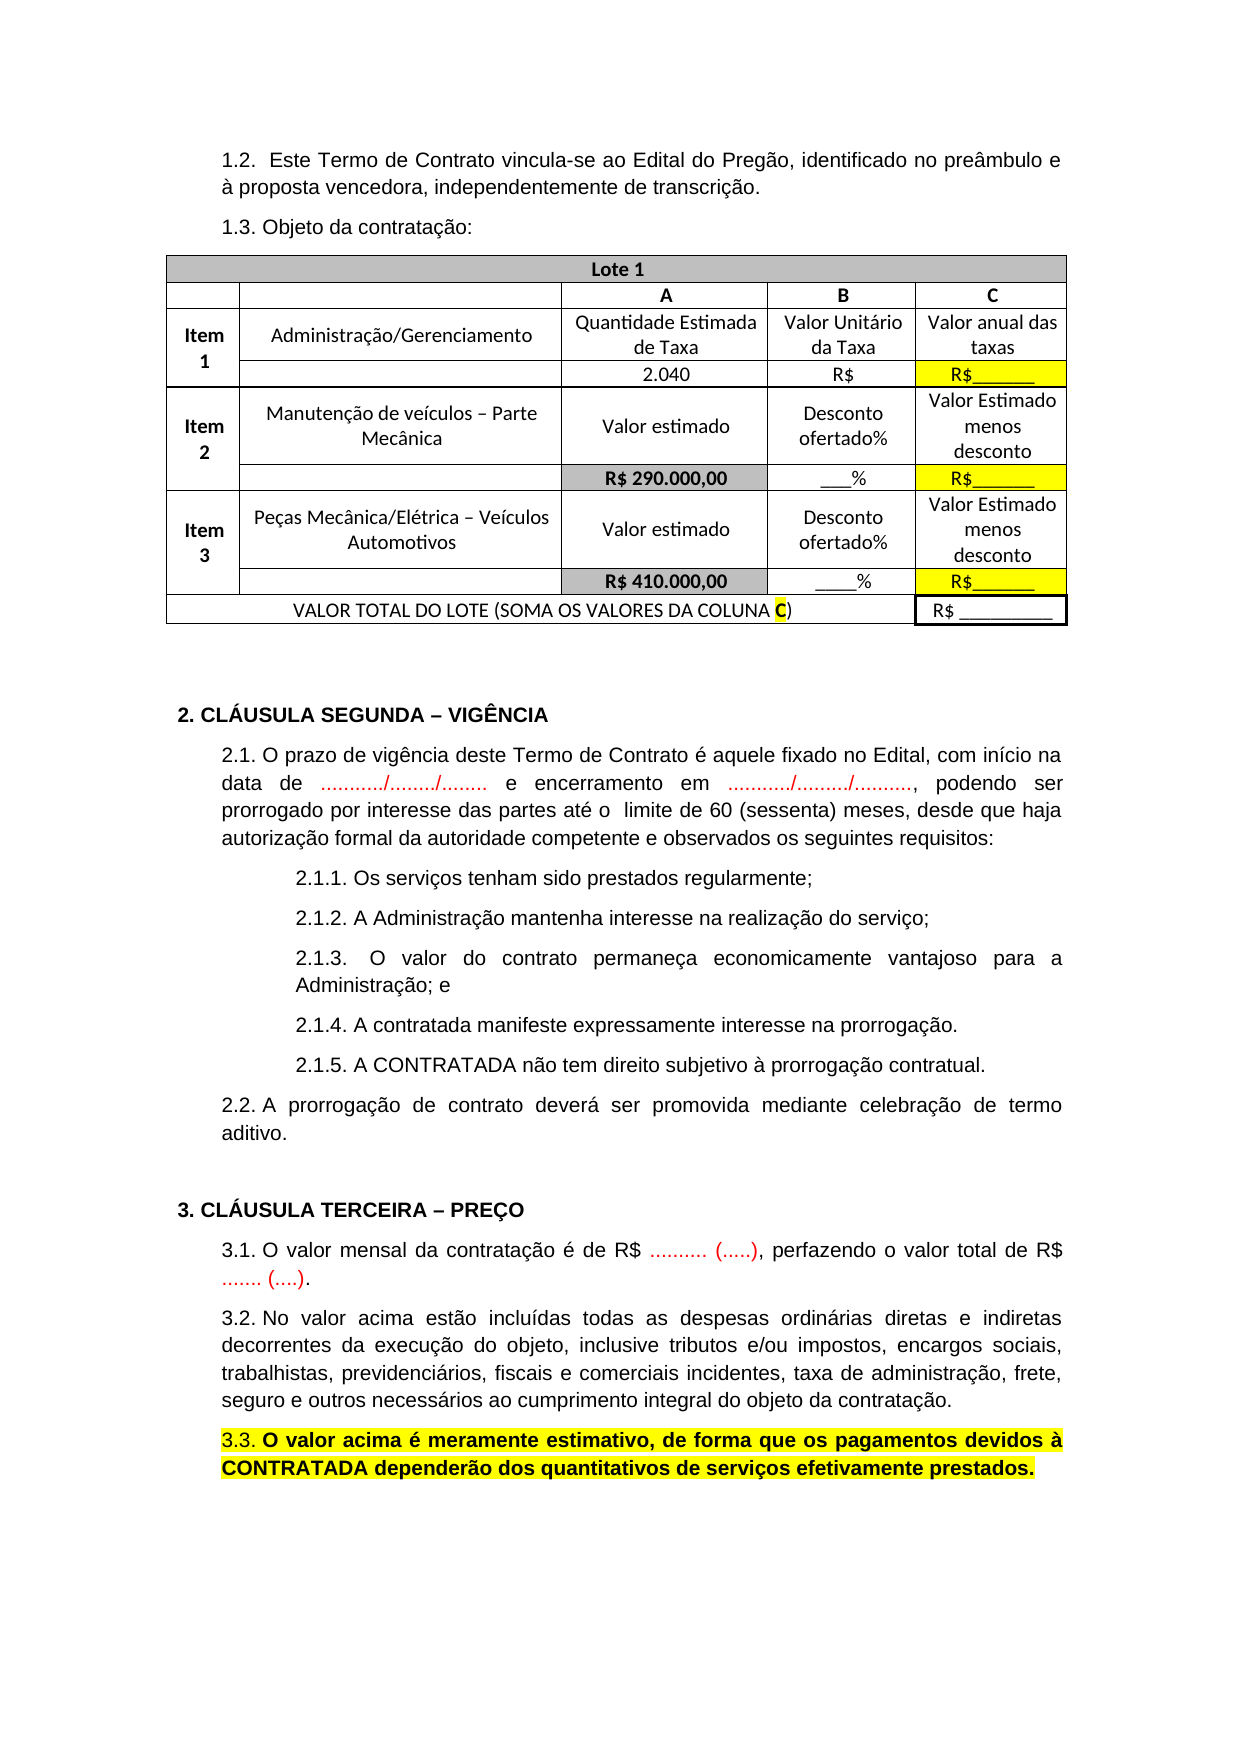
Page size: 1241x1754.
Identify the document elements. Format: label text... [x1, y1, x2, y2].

table_cell Quantidade Estimada de Taxa [562, 309, 767, 360]
table_cell [167, 283, 239, 308]
list A Administração mantenha interesse na realização do serviço; [295, 906, 1063, 929]
table_cell ____% [768, 569, 915, 594]
table_cell Valor Unitário da Taxa [768, 309, 915, 360]
table_cell Item 1 [167, 309, 239, 386]
table_header Lote 1 [167, 256, 1066, 282]
table_cell Administração/Gerenciamento [240, 309, 561, 360]
table_cell [240, 569, 561, 594]
list Objeto da contratação: [221, 215, 1063, 239]
table_cell Item 3 [167, 491, 239, 594]
text CLÁUSULA TERCEIRA – PREÇO [177, 1198, 1063, 1222]
table_cell Manutenção de veículos – Parte Mecânica [240, 388, 561, 464]
list Este Termo de Contrato vincula-se ao Edital do Pregão, identificado no preâmbulo e à proposta vencedora, independentemente de transcrição. [221, 148, 1063, 199]
table_cell R$ 410.000,00 [562, 569, 767, 594]
table_cell R$ _________ [917, 597, 1065, 622]
table_cell B [768, 283, 915, 308]
table_cell C [916, 283, 1066, 308]
table_cell 2.040 [562, 361, 767, 386]
table_cell Item 2 [167, 388, 239, 490]
table_cell Valor anual das taxas [916, 309, 1066, 360]
list O prazo de vigência deste Termo de Contrato é aquele fixado no Edital, com início na data de .........../......../........ e encerramento em .........../........./.........., podendo ser prorrogado por interesse das partes até o limite de 60 (sessenta) meses, desde que haja autorização formal da autoridade competente e observados os seguintes requisitos: [221, 743, 1063, 849]
list A prorrogação de contrato deverá ser promovida mediante celebração de termo aditivo. [221, 1093, 1063, 1144]
table_cell Desconto ofertado% [768, 491, 915, 567]
table_cell Peças Mecânica/Elétrica – Veículos Automotivos [240, 491, 561, 567]
list No valor acima estão incluídas todas as despesas ordinárias diretas e indiretas decorrentes da execução do objeto, inclusive tributos e/ou impostos, encargos sociais, trabalhistas, previdenciários, fiscais e comerciais incidentes, taxa de administração, frete, seguro e outros necessários ao cumprimento integral do objeto da contratação. [221, 1306, 1063, 1412]
table_cell R$ [768, 361, 915, 386]
list A CONTRATADA não tem direito subjetivo à prorrogação contratual. [295, 1053, 1063, 1077]
list O valor do contrato permaneça economicamente vantajoso para a Administração; e [295, 946, 1063, 997]
list O valor mensal da contratação é de R$ .......... (.....), perfazendo o valor total de R$ ....... (....). [221, 1238, 1063, 1289]
table_cell VALOR TOTAL DO LOTE (SOMA OS VALORES DA COLUNA C) [167, 595, 914, 622]
table_cell Valor estimado [562, 491, 767, 567]
table_cell R$______ [916, 361, 1066, 386]
table_cell Desconto ofertado% [768, 388, 915, 464]
table_cell Valor Estimado menos desconto [916, 491, 1066, 567]
table_cell R$______ [916, 465, 1066, 490]
table_cell ___% [768, 465, 915, 490]
table_cell [240, 465, 561, 490]
table_cell [240, 283, 561, 308]
list A contratada manifeste expressamente interesse na prorrogação. [295, 1013, 1063, 1037]
table_cell [240, 361, 561, 386]
list Os serviços tenham sido prestados regularmente; [295, 866, 1063, 889]
table_cell A [562, 283, 767, 308]
table_cell Valor estimado [562, 388, 767, 464]
table_cell R$ 290.000,00 [562, 465, 767, 490]
text CLÁUSULA SEGUNDA – VIGÊNCIA [177, 703, 1063, 727]
list O valor acima é meramente estimativo, de forma que os pagamentos devidos à CONTRATADA dependerão dos quantitativos de serviços efetivamente prestados. [221, 1452, 1063, 1479]
table_cell Valor Estimado menos desconto [916, 388, 1066, 464]
table_cell R$______ [916, 569, 1066, 594]
